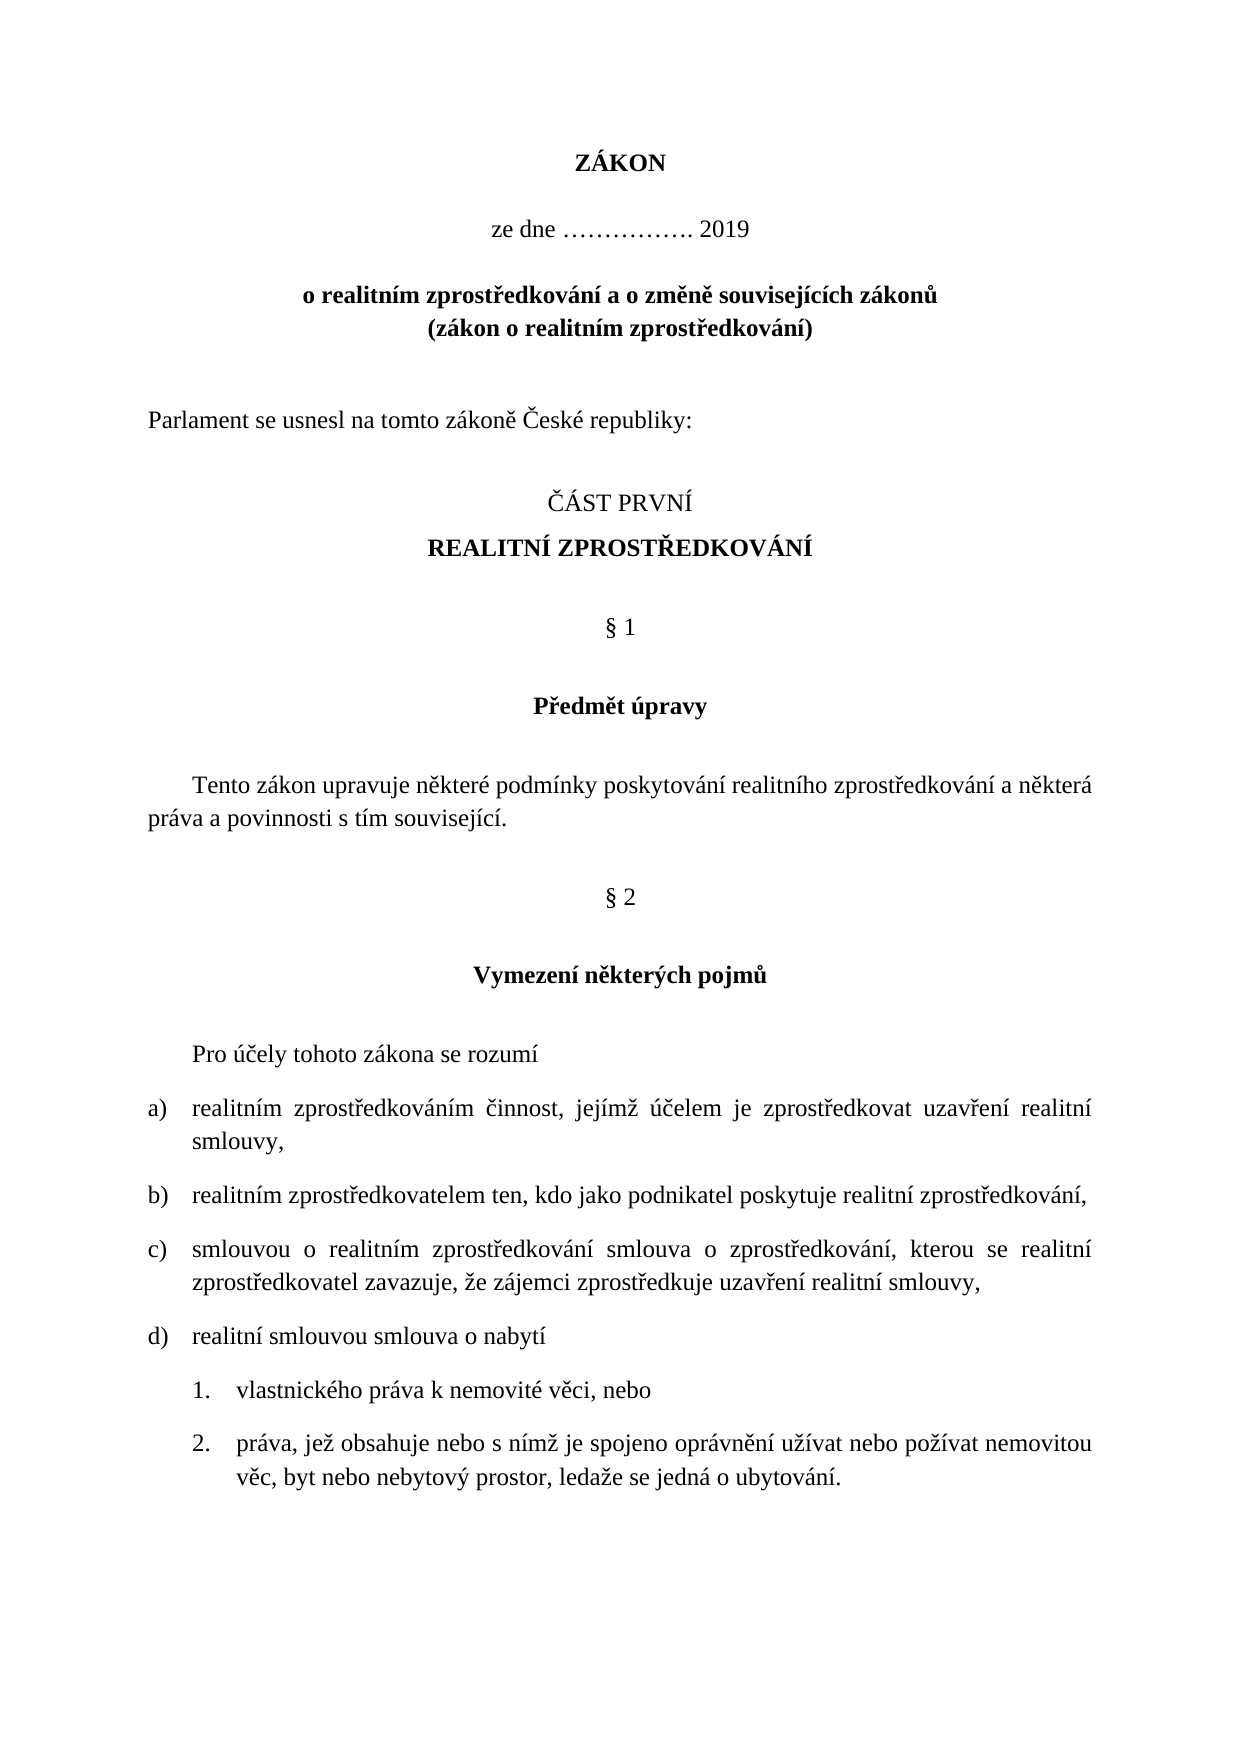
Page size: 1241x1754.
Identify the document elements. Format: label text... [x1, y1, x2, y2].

text Předmět úpravy [148, 691, 1093, 720]
text § 2 [148, 882, 1093, 910]
text ze dne ……………. 2019 [148, 214, 1093, 243]
text REALITNÍ ZPROSTŘEDKOVÁNÍ [148, 533, 1093, 562]
text ZÁKON [148, 148, 1093, 176]
text Vymezení některých pojmů [148, 961, 1093, 989]
text ČÁST PRVNÍ [148, 488, 1093, 516]
text smlouvou o realitním zprostředkování smlouva o zprostředkování, kterou se realitní zprostředkovatel zavazuje, že zájemci zprostředkuje uzavření realitní smlouvy, [148, 1234, 1093, 1296]
text Pro účely tohoto zákona se rozumí [148, 1039, 1093, 1068]
text vlastnického práva k nemovité věci, nebo [192, 1375, 1093, 1403]
text o realitním zprostředkování a o změně souvisejících zákonů (zákon o realitním zprostředkování) [148, 280, 1093, 342]
text realitní smlouvou smlouva o nabytí [148, 1321, 1093, 1349]
text realitním zprostředkovatelem ten, kdo jako podnikatel poskytuje realitní zprostředkování, [148, 1180, 1093, 1209]
text Tento zákon upravuje některé podmínky poskytování realitního zprostředkování a některá práva a povinnosti s tím související. [148, 770, 1093, 832]
text § 1 [148, 612, 1093, 641]
text práva, jež obsahuje nebo s nímž je spojeno oprávnění užívat nebo požívat nemovitou věc, byt nebo nebytový prostor, ledaže se jedná o ubytování. [192, 1428, 1093, 1490]
text realitním zprostředkováním činnost, jejímž účelem je zprostředkovat uzavření realitní smlouvy, [148, 1093, 1093, 1155]
text Parlament se usnesl na tomto zákoně České republiky: [148, 405, 1093, 433]
